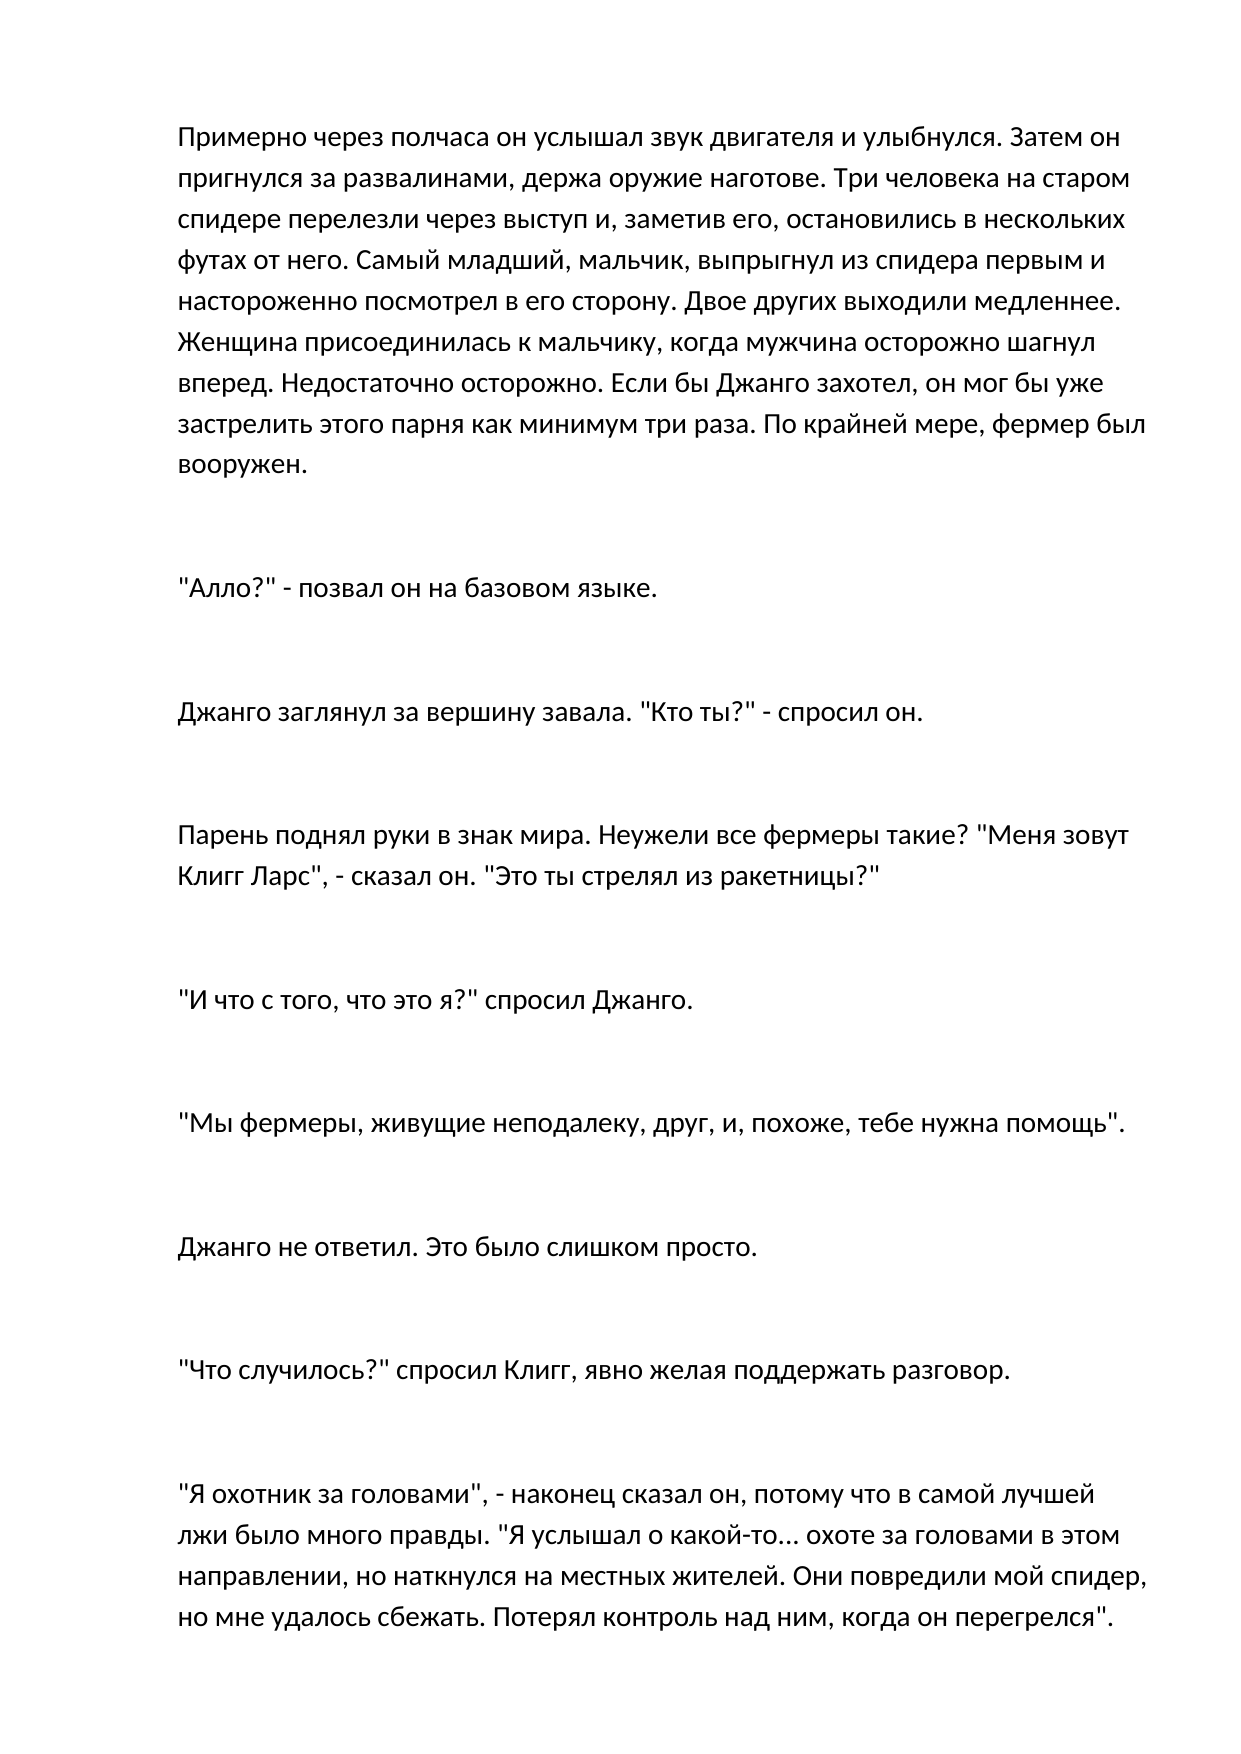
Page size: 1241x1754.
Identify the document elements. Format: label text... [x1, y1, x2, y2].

text Джанго заглянул за вершину завала. "Кто ты?" - спросил он. [177, 693, 1152, 728]
text Джанго не ответил. Это было слишком просто. [177, 1228, 1152, 1263]
text Примерно через полчаса он услышал звук двигателя и улыбнулся. Затем он пригнулся за развалинами, держа оружие наготове. Три человека на старом спидере перелезли через выступ и, заметив его, остановились в нескольких футах от него. Самый младший, мальчик, выпрыгнул из спидера первым и настороженно посмотрел в его сторону. Двое других выходили медленнее. Женщина присоединилась к мальчику, когда мужчина осторожно шагнул вперед. Недостаточно осторожно. Если бы Джанго захотел, он мог бы уже застрелить этого парня как минимум три раза. По крайней мере, фермер был вооружен. [177, 118, 1152, 481]
text "Алло?" - позвал он на базовом языке. [177, 569, 1152, 605]
text "Я охотник за головами", - наконец сказал он, потому что в самой лучшей лжи было много правды. "Я услышал о какой-то... охоте за головами в этом направлении, но наткнулся на местных жителей. Они повредили мой спидер, но мне удалось сбежать. Потерял контроль над ним, когда он перегрелся". [177, 1475, 1152, 1633]
text Парень поднял руки в знак мира. Неужели все фермеры такие? "Меня зовут Клигг Ларс", - сказал он. "Это ты стрелял из ракетницы?" [177, 816, 1152, 893]
text "И что с того, что это я?" спросил Джанго. [177, 981, 1152, 1016]
text "Что случилось?" спросил Клигг, явно желая поддержать разговор. [177, 1351, 1152, 1387]
text "Мы фермеры, живущие неподалеку, друг, и, похоже, тебе нужна помощь". [177, 1104, 1152, 1140]
